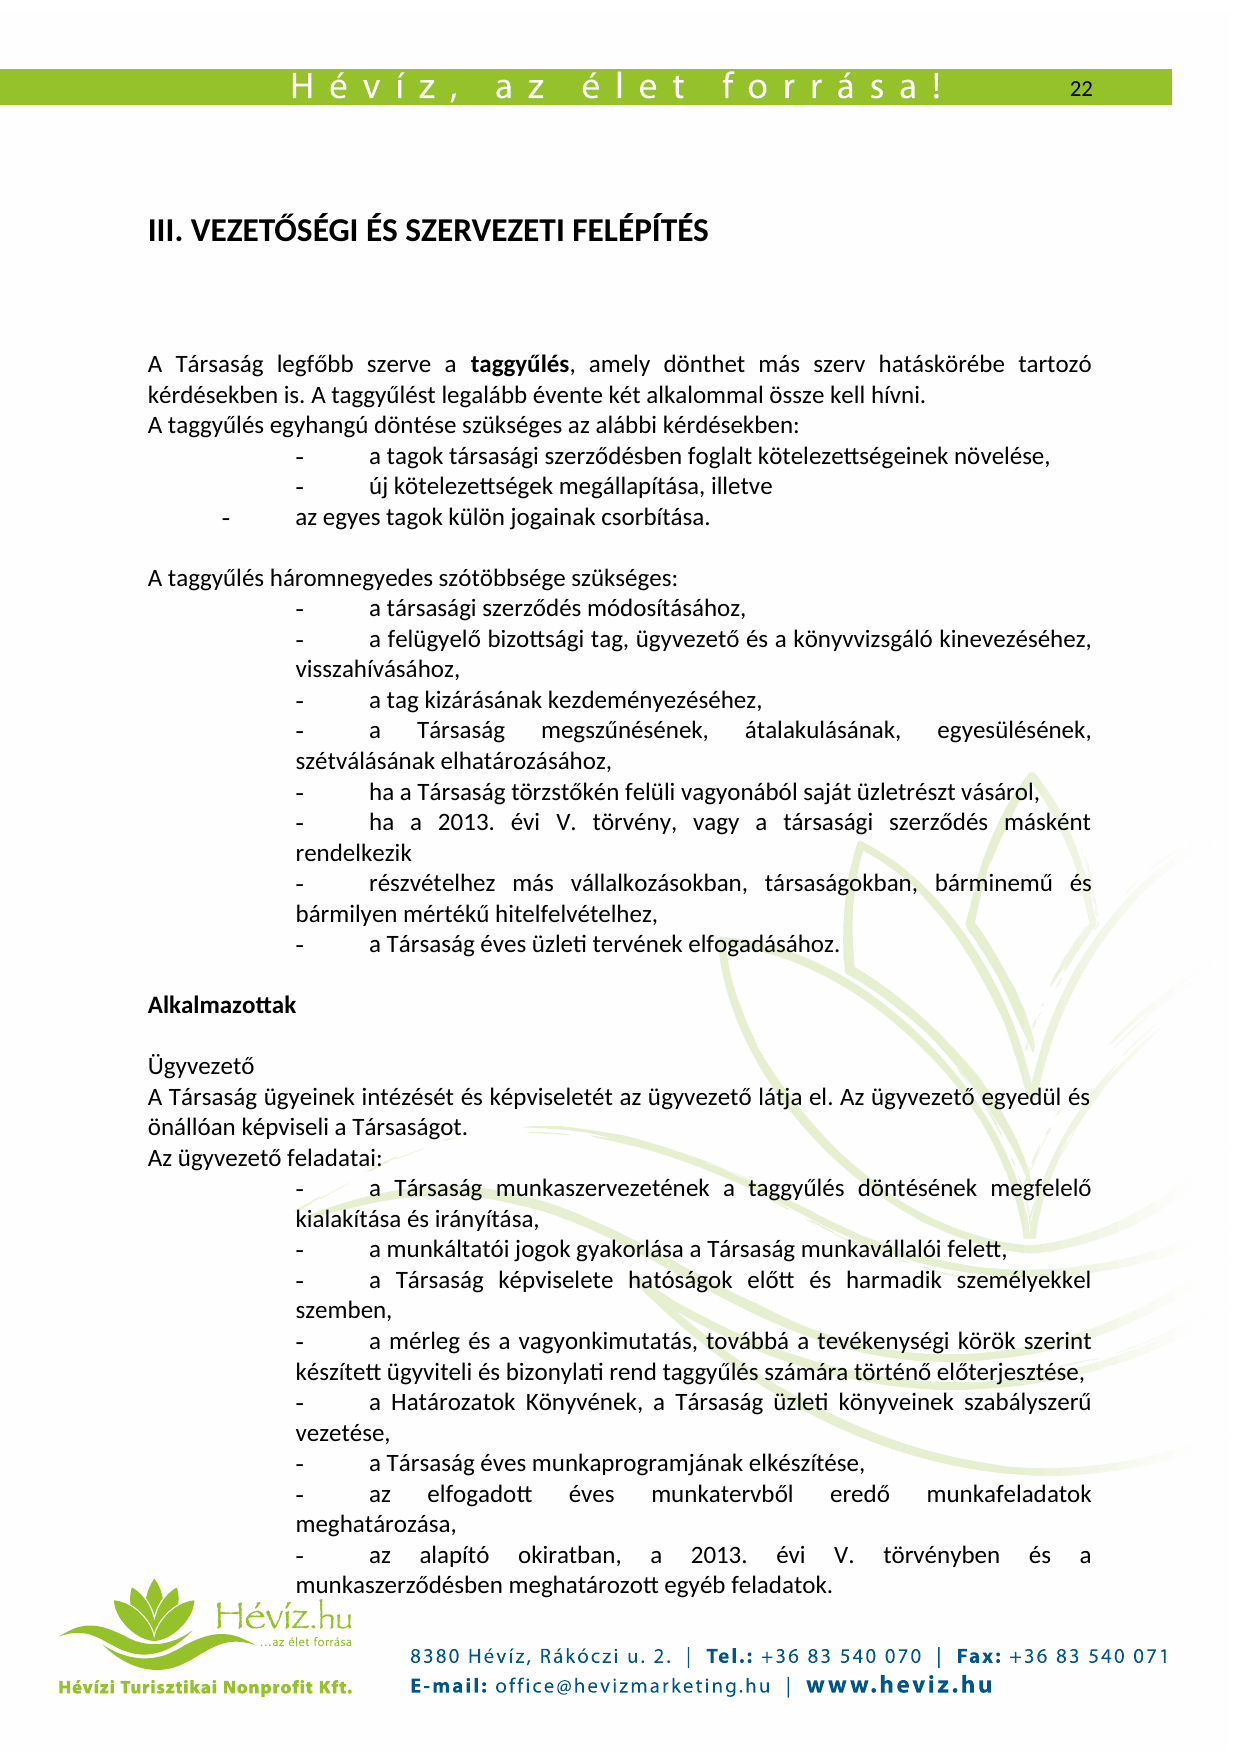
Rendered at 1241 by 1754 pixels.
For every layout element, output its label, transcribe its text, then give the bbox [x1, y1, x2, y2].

list az egyes tagok külön jogainak csorbítása. [222, 501, 1093, 532]
list a Társaság képviselete hatóságok előtt és harmadik személyekkel szemben, [295, 1264, 1093, 1325]
list az elfogadott éves munkatervből eredő munkafeladatok meghatározása, [295, 1478, 1093, 1539]
list a Határozatok Könyvének, a Társaság üzleti könyveinek szabályszerű vezetése, [295, 1386, 1093, 1447]
text A Társaság legfőbb szerve a taggyűlés, amely dönthet más szerv hatáskörébe tartozó kérdésekben is. A taggyűlést legalább évente két alkalommal össze kell hívni. [148, 348, 1093, 409]
list ha a 2013. évi V. törvény, vagy a társasági szerződés másként rendelkezik [295, 806, 1093, 867]
list a Társaság éves munkaprogramjának elkészítése, [295, 1447, 1093, 1478]
list új kötelezettségek megállapítása, illetve [222, 471, 1093, 501]
text Az ügyvezető feladatai: [148, 1142, 1093, 1172]
list a Társaság munkaszervezetének a taggyűlés döntésének megfelelő kialakítása és irányítása, [295, 1172, 1093, 1233]
list ha a Társaság törzstőkén felüli vagyonából saját üzletrészt vásárol, [295, 776, 1093, 806]
subtitle III. VEZETŐSÉGI ÉS SZERVEZETI FELÉPÍTÉS [148, 209, 1093, 249]
list a tag kizárásának kezdeményezéséhez, [295, 684, 1093, 715]
list a Társaság megszűnésének, átalakulásának, egyesülésének, szétválásának elhatározásához, [295, 715, 1093, 776]
text Alkalmazottak [148, 989, 1093, 1020]
list a társasági szerződés módosításához, [295, 593, 1093, 623]
text A taggyűlés háromnegyedes szótöbbsége szükséges: [148, 562, 1093, 593]
text Ügyvezető [148, 1050, 1093, 1081]
list az alapító okiratban, a 2013. évi V. törvényben és a munkaszerződésben meghatározott egyéb feladatok. [295, 1539, 1093, 1600]
list a felügyelő bizottsági tag, ügyvezető és a könyvvizsgáló kinevezéséhez, visszahívásához, [295, 623, 1093, 684]
list a mérleg és a vagyonkimutatás, továbbá a tevékenységi körök szerint készített ügyviteli és bizonylati rend taggyűlés számára történő előterjesztése, [295, 1325, 1093, 1386]
list a munkáltatói jogok gyakorlása a Társaság munkavállalói felett, [295, 1233, 1093, 1264]
text A taggyűlés egyhangú döntése szükséges az alábbi kérdésekben: [148, 409, 1093, 440]
list a Társaság éves üzleti tervének elfogadásához. [295, 928, 1093, 959]
list a tagok társasági szerződésben foglalt kötelezettségeinek növelése, [222, 440, 1093, 471]
list részvételhez más vállalkozásokban, társaságokban, bárminemű és bármilyen mértékű hitelfelvételhez, [295, 867, 1093, 928]
text A Társaság ügyeinek intézését és képviseletét az ügyvezető látja el. Az ügyvezető egyedül és önállóan képviseli a Társaságot. [148, 1081, 1093, 1142]
